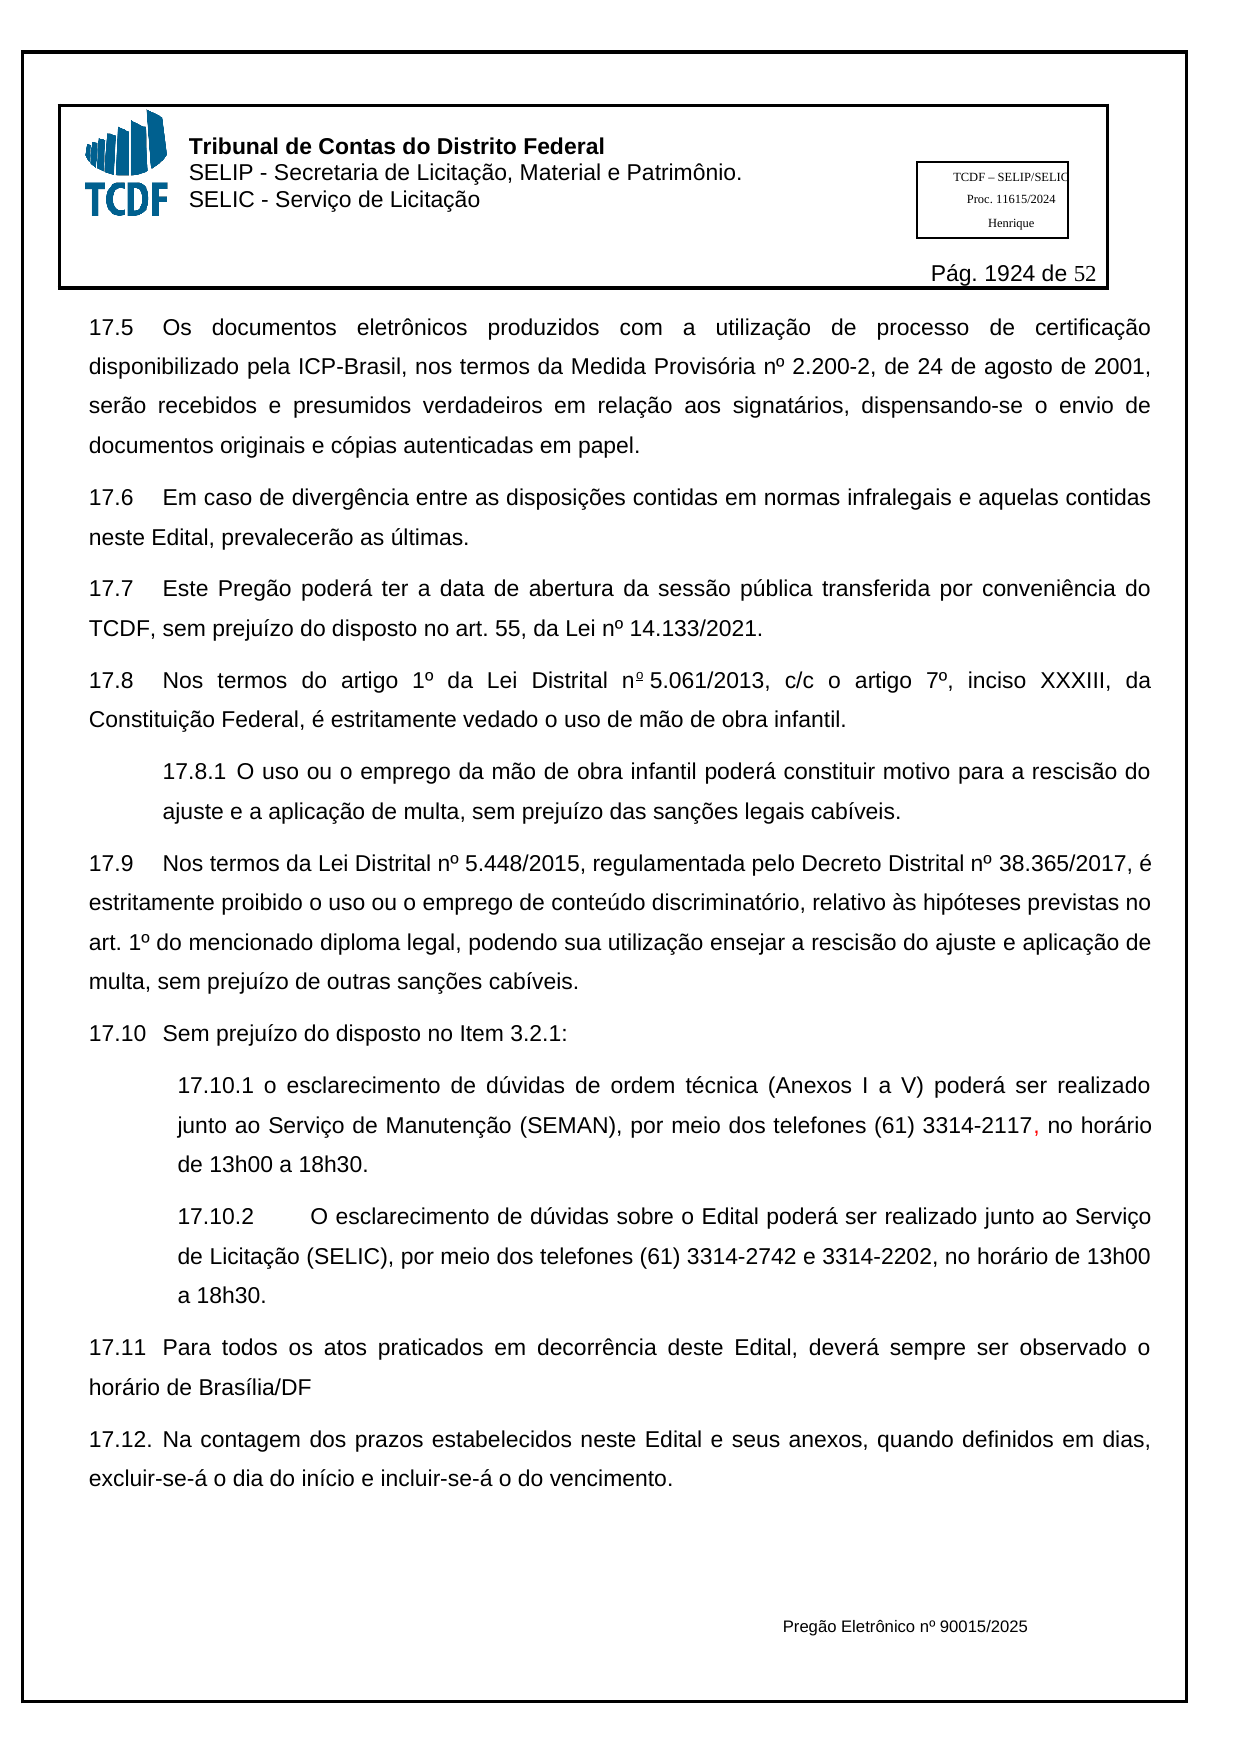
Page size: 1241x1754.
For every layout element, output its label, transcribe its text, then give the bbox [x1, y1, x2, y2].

text 17.10.2 O esclarecimento de dúvidas sobre o Edital poderá ser realizado junto ao Serviço de Licitação (SELIC), por meio dos telefones (61) 3314-2742 e 3314-2202, no horário de 13h00 a 18h30. [177, 1203, 1152, 1308]
text 17.8 Nos termos do artigo 1º da Lei Distrital no 5.061/2013, c/c o artigo 7º, inciso XXXIII, da Constituição Federal, é estritamente vedado o uso de mão de obra infantil. [89, 667, 1152, 733]
text 17.6 Em caso de divergência entre as disposições contidas em normas infralegais e aquelas contidas neste Edital, prevalecerão as últimas. [89, 484, 1152, 550]
text 17.10.1 o esclarecimento de dúvidas de ordem técnica (Anexos I a V) poderá ser realizado junto ao Serviço de Manutenção (SEMAN), por meio dos telefones (61) 3314-2117, no horário de 13h00 a 18h30. [177, 1072, 1152, 1177]
text 17.10 Sem prejuízo do disposto no Item 3.2.1: [89, 1020, 1152, 1047]
text 17.12. Na contagem dos prazos estabelecidos neste Edital e seus anexos, quando definidos em dias, excluir-se-á o dia do início e incluir-se-á o do vencimento. [89, 1426, 1152, 1491]
text 17.11 Para todos os atos praticados em decorrência deste Edital, deverá sempre ser observado o horário de Brasília/DF [89, 1334, 1152, 1400]
text 17.5 Os documentos eletrônicos produzidos com a utilização de processo de certificação disponibilizado pela ICP-Brasil, nos termos da Medida Provisória nº 2.200-2, de 24 de agosto de 2001, serão recebidos e presumidos verdadeiros em relação aos signatários, dispensando-se o envio de documentos originais e cópias autenticadas em papel. [89, 313, 1152, 458]
text 17.8.1 O uso ou o emprego da mão de obra infantil poderá constituir motivo para a rescisão do ajuste e a aplicação de multa, sem prejuízo das sanções legais cabíveis. [162, 758, 1152, 824]
picture [70, 107, 182, 218]
text 17.7 Este Pregão poderá ter a data de abertura da sessão pública transferida por conveniência do TCDF, sem prejuízo do disposto no art. 55, da Lei nº 14.133/2021. [89, 575, 1152, 641]
text 17.9 Nos termos da Lei Distrital nº 5.448/2015, regulamentada pelo Decreto Distrital nº 38.365/2017, é estritamente proibido o uso ou o emprego de conteúdo discriminatório, relativo às hipóteses previstas no art. 1º do mencionado diploma legal, podendo sua utilização ensejar a rescisão do ajuste e aplicação de multa, sem prejuízo de outras sanções cabíveis. [89, 850, 1152, 994]
